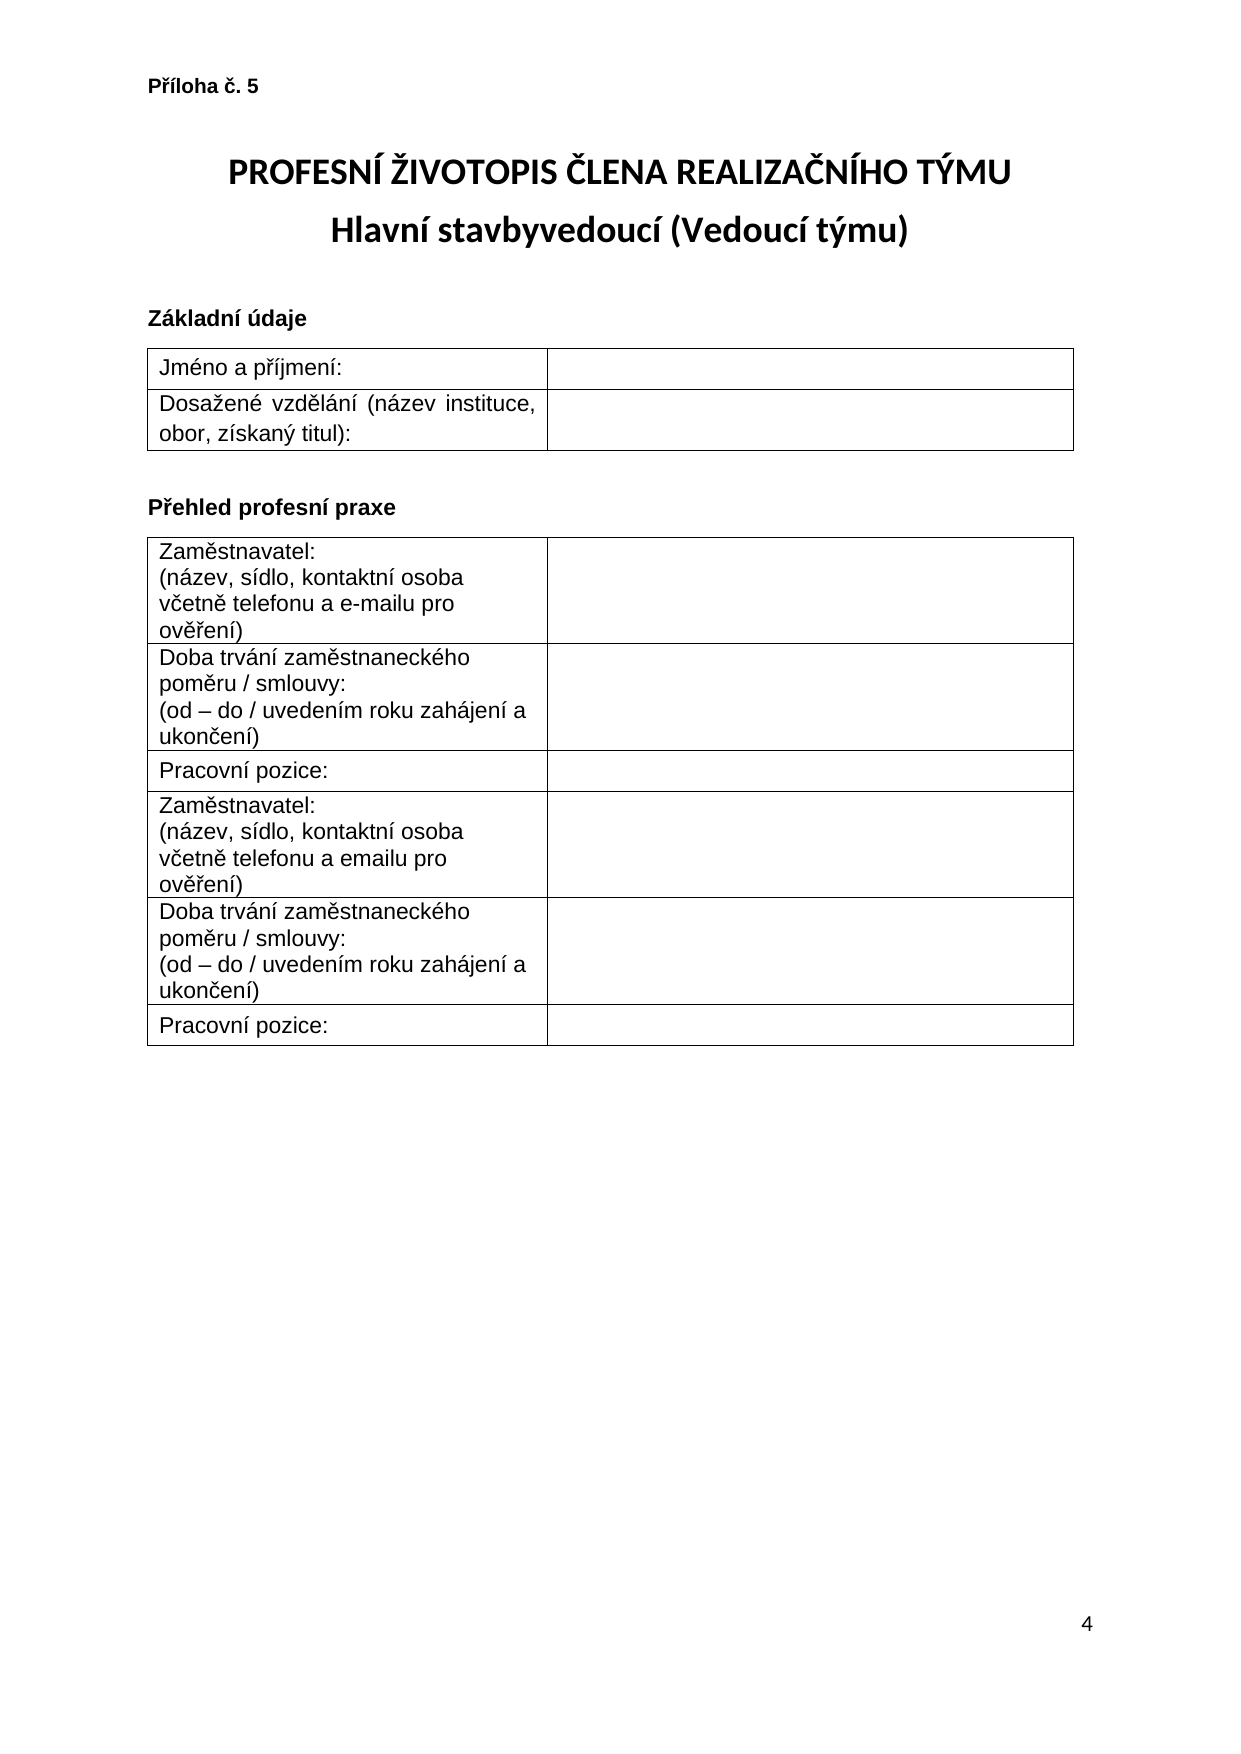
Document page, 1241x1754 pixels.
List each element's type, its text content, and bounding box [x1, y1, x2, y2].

text Přehled profesní praxe [148, 494, 1093, 520]
table_cell Zaměstnavatel: (název, sídlo, kontaktní osoba včetně telefonu a emailu pro ověření) [148, 792, 547, 897]
table_cell Pracovní pozice: [148, 751, 547, 791]
text PROFESNÍ ŽIVOTOPIS ČLENA REALIZAČNÍHO TÝMU [148, 148, 1093, 193]
table_cell [548, 898, 1073, 1004]
table_cell [548, 792, 1073, 897]
table_cell Doba trvání zaměstnaneckého poměru / smlouvy: (od – do / uvedením roku zahájení a ukončení) [148, 644, 547, 749]
table_header [548, 349, 1073, 389]
table_cell [548, 390, 1073, 450]
text Hlavní stavbyvedoucí (Vedoucí týmu) [148, 206, 1093, 252]
table_header [548, 538, 1073, 643]
table_cell [548, 1005, 1073, 1045]
text Základní údaje [148, 305, 1093, 331]
table_cell Dosažené vzdělání (název instituce, obor, získaný titul): [148, 390, 547, 450]
table_header Jméno a příjmení: [148, 349, 547, 389]
table_cell Pracovní pozice: [148, 1005, 547, 1045]
table_header Zaměstnavatel: (název, sídlo, kontaktní osoba včetně telefonu a e-mailu pro ověření) [148, 538, 547, 643]
table_cell Doba trvání zaměstnaneckého poměru / smlouvy: (od – do / uvedením roku zahájení a ukončení) [148, 898, 547, 1004]
table_cell [548, 751, 1073, 791]
table_cell [548, 644, 1073, 749]
